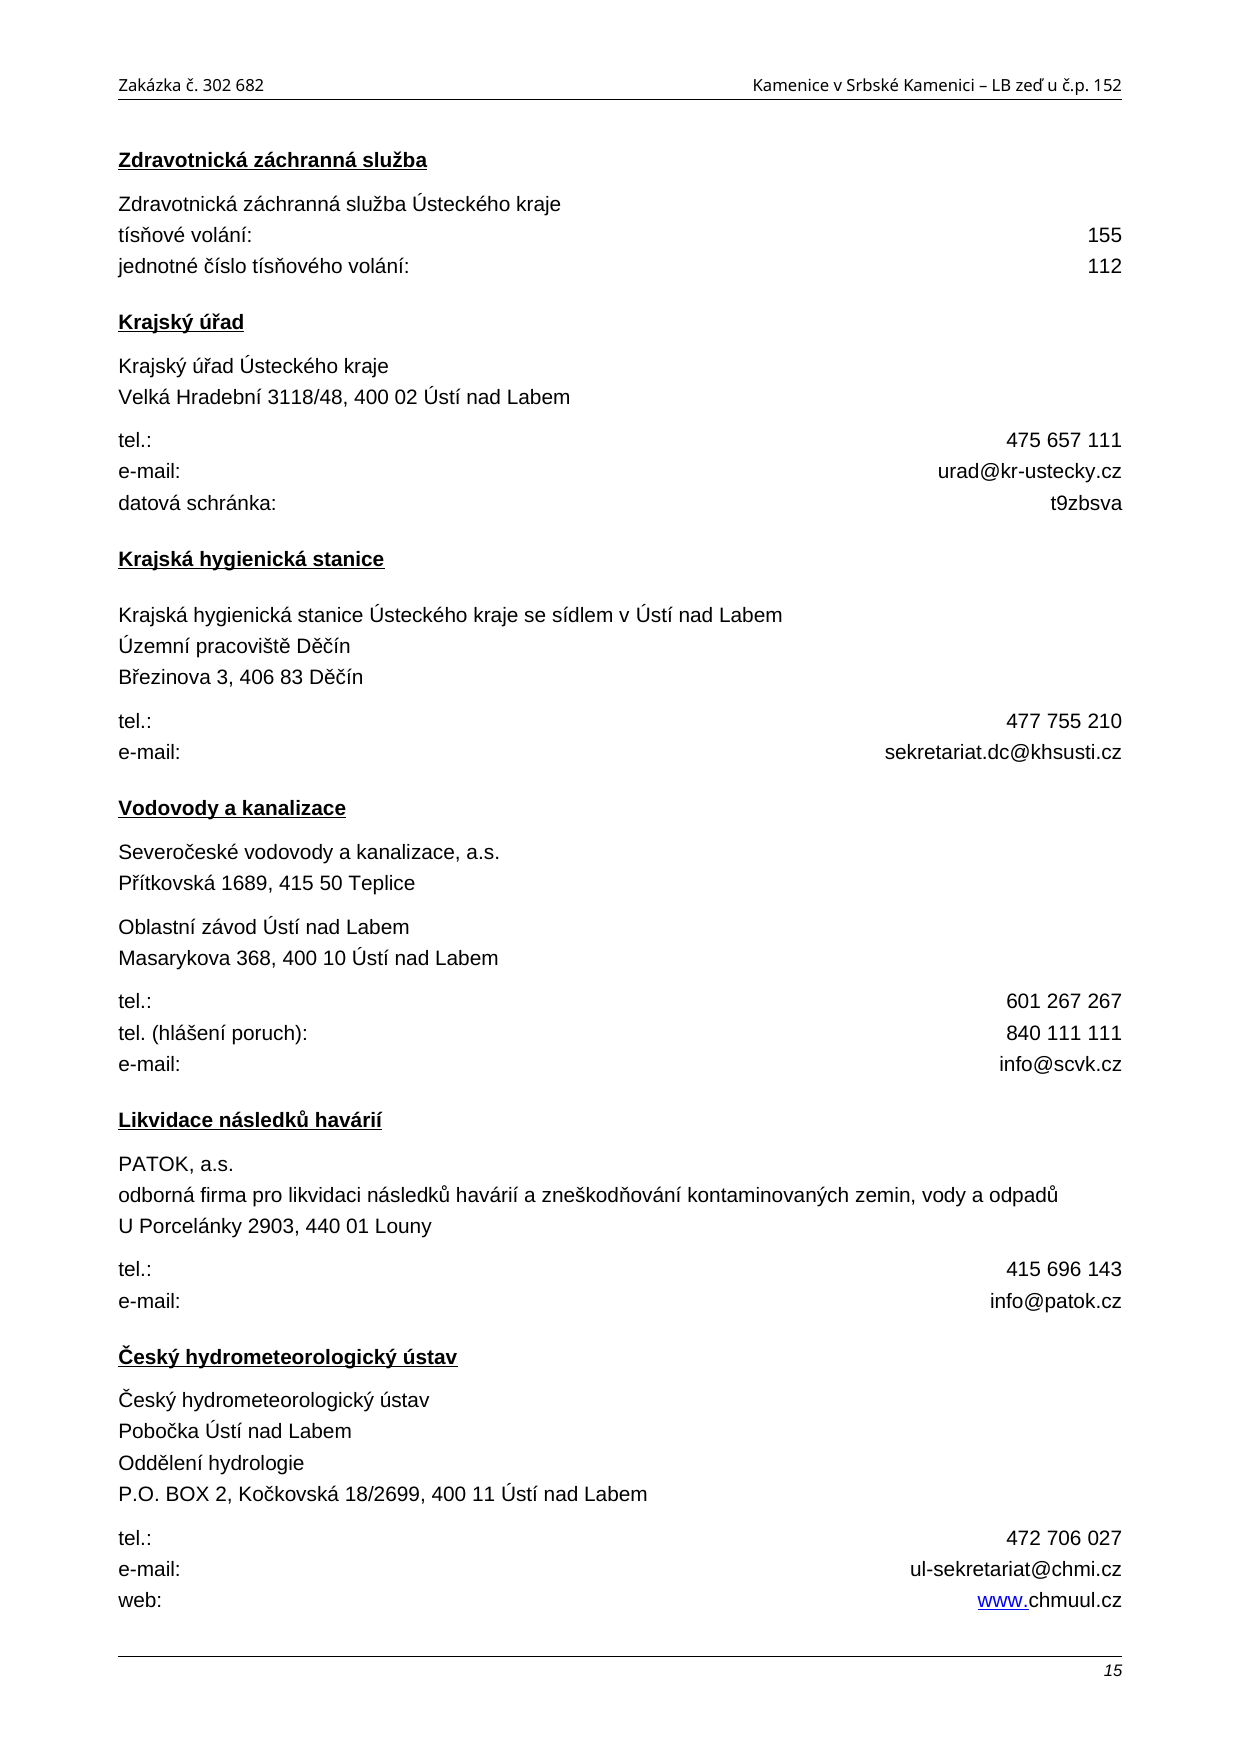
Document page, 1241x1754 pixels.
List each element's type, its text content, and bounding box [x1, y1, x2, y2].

text Český hydrometeorologický ústav Pobočka Ústí nad Labem Oddělení hydrologie P.O. BOX 2, Kočkovská 18/2699, 400 11 Ústí nad Labem [118, 1388, 1122, 1506]
text Oblastní závod Ústí nad Labem Masarykova 368, 400 10 Ústí nad Labem [118, 914, 1122, 969]
text Zdravotnická záchranná služba Ústeckého kraje tísňové volání: 155 jednotné číslo tísňového volání: 112 [118, 191, 1122, 278]
text Krajský úřad Ústeckého kraje Velká Hradební 3118/48, 400 02 Ústí nad Labem [118, 353, 1122, 408]
text tel.: 475 657 111 e-mail: urad@kr-ustecky.cz datová schránka: t9zbsva [118, 428, 1122, 514]
text tel.: 477 755 210 e-mail: sekretariat.dc@khsusti.cz [118, 709, 1122, 764]
text Likvidace následků havárií [118, 1108, 1122, 1132]
text Zdravotnická záchranná služba [118, 148, 1122, 172]
text Český hydrometeorologický ústav [118, 1344, 1122, 1368]
text tel.: 415 696 143 e-mail: info@patok.cz [118, 1257, 1122, 1312]
text tel.: 601 267 267 tel. (hlášení poruch): 840 111 111 e-mail: info@scvk.cz [118, 989, 1122, 1076]
text Krajský úřad [118, 310, 1122, 334]
text Krajská hygienická stanice [118, 547, 1122, 571]
text tel.: 472 706 027 e-mail: ul-sekretariat@chmi.cz web: www.chmuul.cz [118, 1525, 1122, 1612]
text PATOK, a.s. odborná firma pro likvidaci následků havárií a zneškodňování kontaminovaných zemin, vody a odpadů U Porcelánky 2903, 440 01 Louny [118, 1151, 1122, 1238]
text Krajská hygienická stanice Ústeckého kraje se sídlem v Ústí nad Labem Územní pracoviště Děčín Březinova 3, 406 83 Děčín [118, 603, 1122, 689]
text Vodovody a kanalizace [118, 796, 1122, 820]
text Severočeské vodovody a kanalizace, a.s. Přítkovská 1689, 415 50 Teplice [118, 840, 1122, 895]
